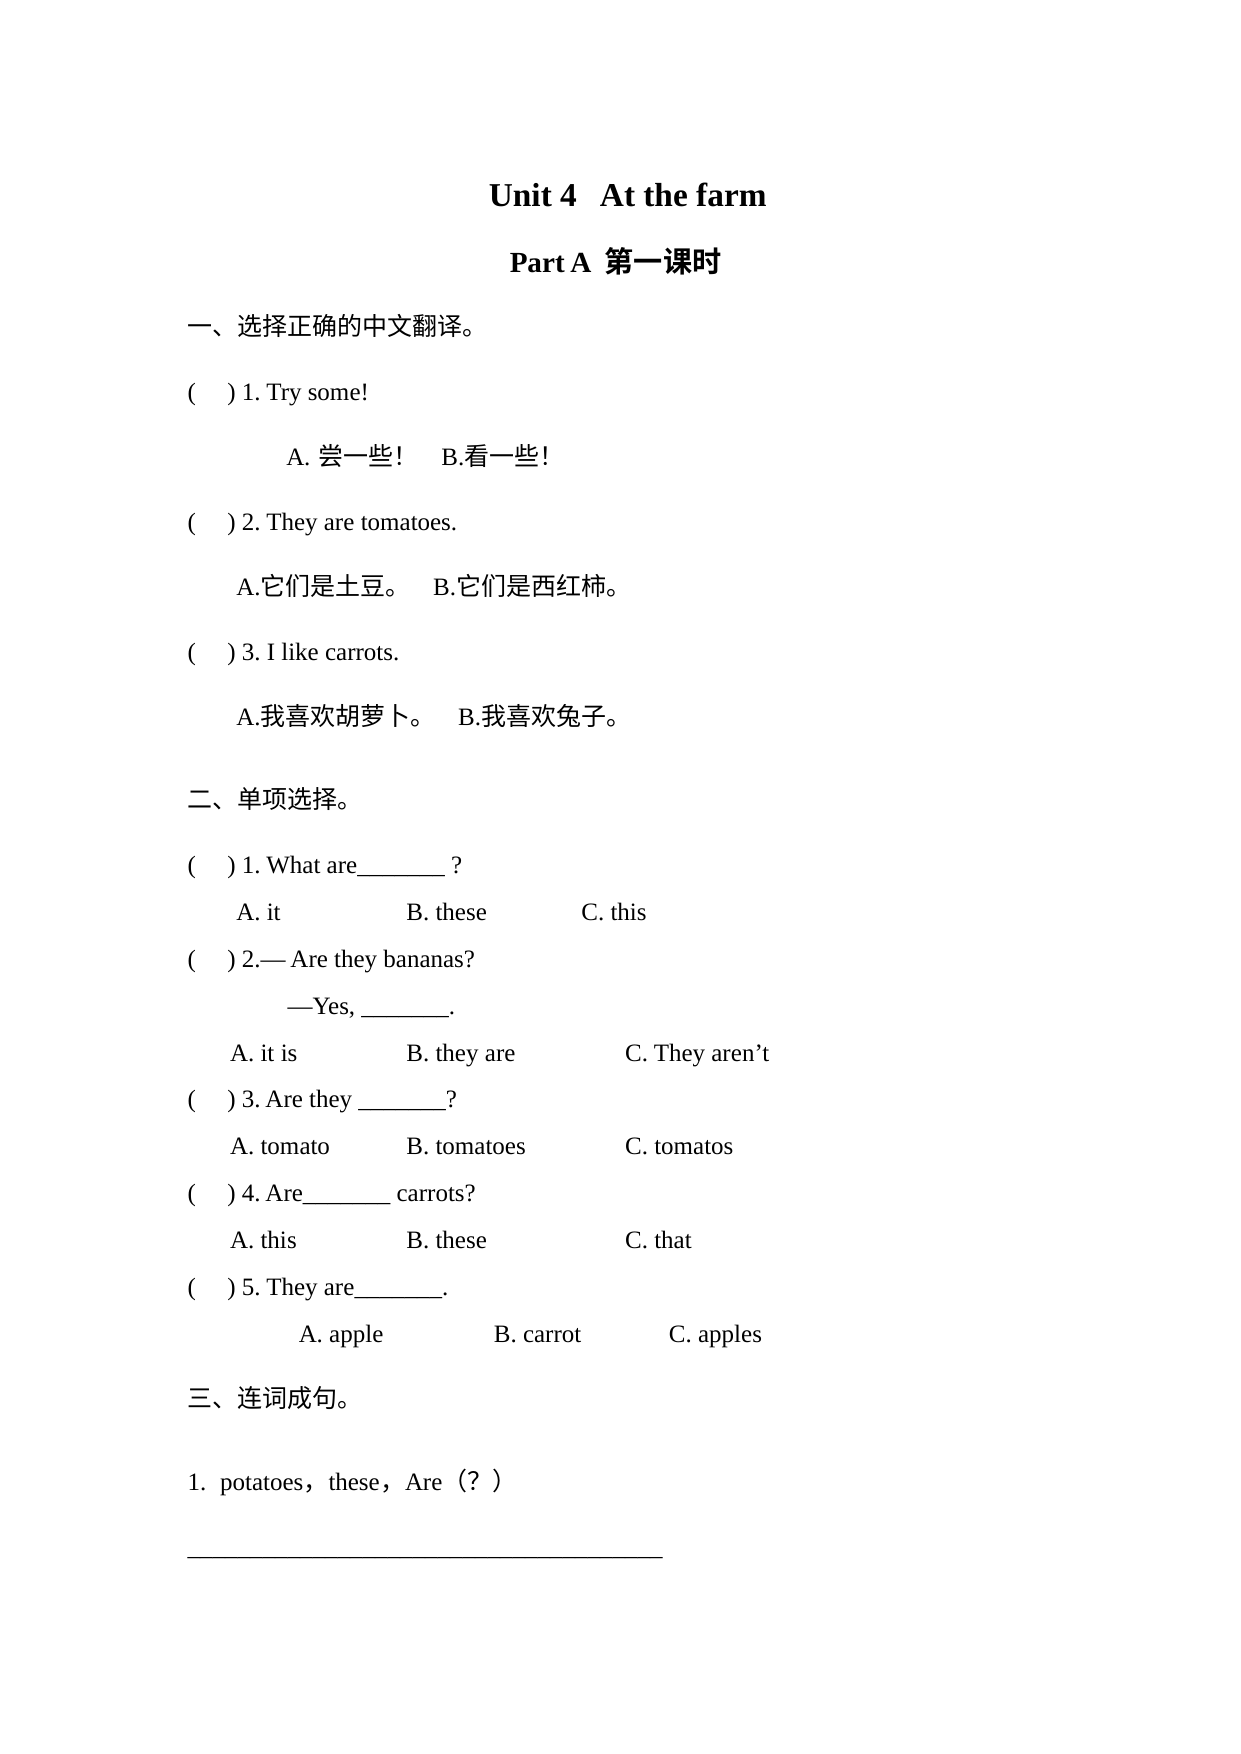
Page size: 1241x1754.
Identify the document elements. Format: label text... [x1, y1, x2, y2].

list potatoes，these，Are（？） [187, 1447, 1053, 1512]
text ( ) 2. They are tomatoes. [187, 505, 1053, 538]
text A.我喜欢胡萝卜。 B.我喜欢兔子。 [187, 682, 1053, 747]
text A. tomato B. tomatoes C. tomatos [187, 1129, 1053, 1162]
text Part A 第一课时 [187, 227, 1053, 292]
text A. it B. these C. this [187, 895, 1053, 928]
text ( ) 4. Are_______ carrots? [187, 1176, 1053, 1209]
text —Yes, _______. [187, 989, 1053, 1021]
text ( ) 2.— Are they bananas? [187, 942, 1053, 974]
text A.它们是土豆。 B.它们是西红柿。 [187, 552, 1053, 617]
list 选择正确的中文翻译。 [187, 292, 1053, 357]
text ( ) 1. Try some! [187, 375, 1053, 408]
text A. it is B. they are C. They aren’t [187, 1036, 1053, 1068]
list 连词成句。 [187, 1364, 1053, 1429]
text Unit 4 At the farm [187, 162, 1053, 227]
text ( ) 3. I like carrots. [187, 635, 1053, 668]
text A. this B. these C. that [187, 1223, 1053, 1256]
list 单项选择。 [187, 765, 1053, 830]
text ______________________________________ [187, 1530, 1053, 1563]
text A. apple B. carrot C. apples [273, 1317, 1053, 1349]
list 尝一些！ B.看一些！ [286, 422, 1053, 487]
text ( ) 1. What are_______ ? [187, 848, 1053, 881]
text ( ) 3. Are they _______? [187, 1083, 1053, 1115]
text ( ) 5. They are_______. [187, 1270, 1053, 1303]
